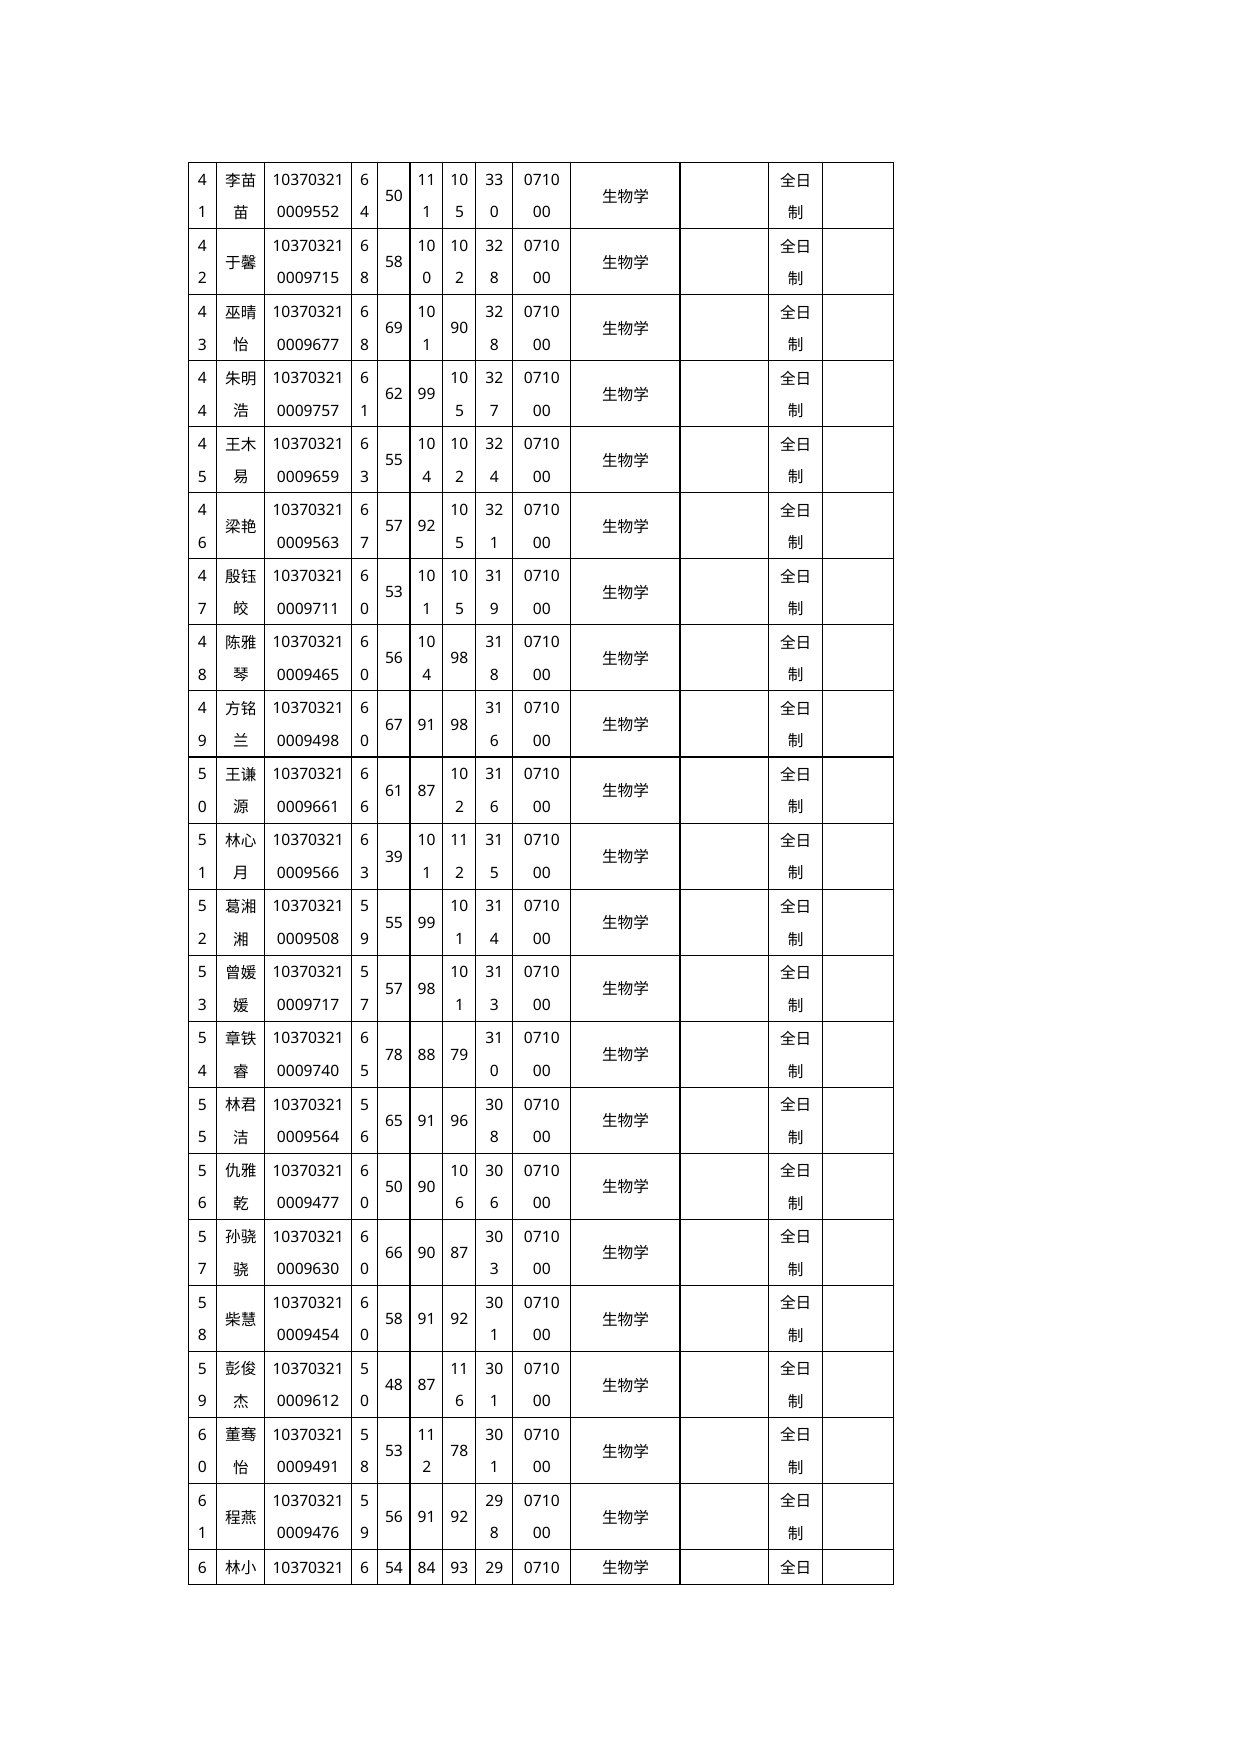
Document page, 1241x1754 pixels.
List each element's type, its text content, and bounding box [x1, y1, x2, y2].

table_cell 生物学 [571, 1022, 679, 1087]
table_cell 101 [411, 559, 442, 624]
table_cell 91 [411, 691, 442, 756]
table_cell 101 [411, 295, 442, 360]
table_cell [681, 493, 768, 558]
table_cell 全日制 [769, 427, 822, 492]
table_cell 生物学 [571, 1484, 679, 1549]
table_cell 46 [189, 493, 216, 558]
table_cell 071000 [513, 493, 570, 558]
table_cell 生物学 [571, 956, 679, 1021]
table_cell [681, 890, 768, 954]
table_cell 全日制 [769, 691, 822, 756]
table_cell 103703210009508 [265, 890, 351, 954]
table_cell [681, 625, 768, 690]
table_cell 50 [378, 1154, 409, 1219]
table_cell 生物学 [571, 427, 679, 492]
table_cell 林心月 [217, 824, 264, 888]
table_cell 67 [352, 1550, 377, 1584]
table_cell 071000 [513, 691, 570, 756]
table_cell 071000 [513, 1550, 570, 1584]
table_cell 44 [189, 361, 216, 426]
table_cell 91 [411, 1088, 442, 1153]
table_cell [681, 361, 768, 426]
table_cell 林小铃 [217, 1550, 264, 1584]
table_cell 生物学 [571, 625, 679, 690]
table_cell 328 [476, 295, 512, 360]
table_cell 生物学 [571, 295, 679, 360]
table_cell [681, 691, 768, 756]
table_cell 巫晴怡 [217, 295, 264, 360]
table_cell 41 [189, 163, 216, 228]
table_cell [823, 691, 893, 756]
table_cell 98 [411, 956, 442, 1021]
table_cell 328 [476, 229, 512, 294]
table_cell 55 [378, 890, 409, 954]
table_cell 生物学 [571, 559, 679, 624]
table_cell [681, 1550, 768, 1584]
table_cell [681, 1352, 768, 1417]
table_cell 60 [352, 1220, 377, 1285]
table_cell 59 [352, 1484, 377, 1549]
table_cell 071000 [513, 1022, 570, 1087]
table_cell [823, 758, 893, 822]
table_cell 60 [352, 625, 377, 690]
table_cell 98 [443, 691, 475, 756]
table_cell 103703210009564 [265, 1088, 351, 1153]
table_cell 071000 [513, 559, 570, 624]
table_cell 程燕 [217, 1484, 264, 1549]
table_cell 53 [378, 1418, 409, 1483]
table_cell 42 [189, 229, 216, 294]
table_cell 103703210009717 [265, 956, 351, 1021]
table_cell 103703210009715 [265, 229, 351, 294]
table_cell [681, 559, 768, 624]
table_cell 071000 [513, 361, 570, 426]
table_cell 91 [411, 1286, 442, 1351]
table_cell 56 [189, 1154, 216, 1219]
table_cell 071000 [513, 427, 570, 492]
table_cell 生物学 [571, 758, 679, 822]
table_cell [681, 295, 768, 360]
table_cell 生物学 [571, 361, 679, 426]
table_cell 78 [378, 1022, 409, 1087]
table_cell 92 [411, 493, 442, 558]
table_cell 106 [443, 1154, 475, 1219]
table_cell 102 [443, 758, 475, 822]
table_cell 61 [378, 758, 409, 822]
table_cell 全日制 [769, 1286, 822, 1351]
table_cell [681, 1418, 768, 1483]
table_cell 321 [476, 493, 512, 558]
table_cell 071000 [513, 229, 570, 294]
table_cell 87 [411, 758, 442, 822]
table_cell 101 [411, 824, 442, 888]
table_cell 68 [352, 229, 377, 294]
table_cell 316 [476, 758, 512, 822]
table_cell [823, 361, 893, 426]
table_cell 曾媛媛 [217, 956, 264, 1021]
table_cell 彭俊杰 [217, 1352, 264, 1417]
table_cell 103703210009565 [265, 1550, 351, 1584]
table_cell [823, 890, 893, 954]
table_cell 生物学 [571, 493, 679, 558]
table_cell 103703210009465 [265, 625, 351, 690]
table_cell 陈雅琴 [217, 625, 264, 690]
table_cell 67 [378, 691, 409, 756]
table_cell 生物学 [571, 1154, 679, 1219]
table_cell 56 [352, 1088, 377, 1153]
table_cell 全日制 [769, 625, 822, 690]
table_cell 59 [352, 890, 377, 954]
table_cell 47 [189, 559, 216, 624]
table_cell 103703210009454 [265, 1286, 351, 1351]
table_cell 朱明浩 [217, 361, 264, 426]
table_cell 柴慧 [217, 1286, 264, 1351]
table_cell [823, 163, 893, 228]
table_cell 45 [189, 427, 216, 492]
table_cell [823, 824, 893, 888]
table_cell 101 [443, 890, 475, 954]
table_cell 55 [378, 427, 409, 492]
table_cell 071000 [513, 1352, 570, 1417]
table_cell 319 [476, 559, 512, 624]
table_cell 48 [378, 1352, 409, 1417]
table_cell 全日制 [769, 163, 822, 228]
table_cell 57 [352, 956, 377, 1021]
table_cell 54 [378, 1550, 409, 1584]
table_cell 103703210009659 [265, 427, 351, 492]
table_cell [823, 493, 893, 558]
table_cell [681, 1088, 768, 1153]
table_cell 306 [476, 1154, 512, 1219]
table_cell 68 [352, 295, 377, 360]
table_cell 103703210009630 [265, 1220, 351, 1285]
table_cell [681, 427, 768, 492]
table_cell [823, 427, 893, 492]
table_cell 39 [378, 824, 409, 888]
table_cell 仇雅乾 [217, 1154, 264, 1219]
table_cell 58 [352, 1418, 377, 1483]
table_cell 103703210009711 [265, 559, 351, 624]
table_cell 全日制 [769, 361, 822, 426]
table_cell 99 [411, 361, 442, 426]
table_cell 58 [378, 1286, 409, 1351]
table_cell 071000 [513, 824, 570, 888]
table_cell 071000 [513, 890, 570, 954]
table_cell 301 [476, 1352, 512, 1417]
table_cell 84 [411, 1550, 442, 1584]
table_cell 071000 [513, 1484, 570, 1549]
table_cell 96 [443, 1088, 475, 1153]
table_cell [823, 1484, 893, 1549]
table_cell 60 [352, 1154, 377, 1219]
table_cell 104 [411, 625, 442, 690]
table_cell 071000 [513, 758, 570, 822]
table_cell [823, 625, 893, 690]
table_cell 071000 [513, 295, 570, 360]
table_cell 生物学 [571, 229, 679, 294]
table_cell [823, 295, 893, 360]
table_cell 殷钰皎 [217, 559, 264, 624]
table_cell 生物学 [571, 1550, 679, 1584]
table_cell 071000 [513, 163, 570, 228]
table_cell 111 [411, 163, 442, 228]
table_cell 105 [443, 361, 475, 426]
table_cell 57 [378, 493, 409, 558]
table_cell 60 [352, 691, 377, 756]
table_cell [823, 229, 893, 294]
table_cell 93 [443, 1550, 475, 1584]
table_cell 071000 [513, 1418, 570, 1483]
table_cell 298 [476, 1484, 512, 1549]
table_cell 生物学 [571, 691, 679, 756]
table_cell 104 [411, 427, 442, 492]
table_cell 全日制 [769, 890, 822, 954]
table_cell 79 [443, 1022, 475, 1087]
table_cell 112 [443, 824, 475, 888]
table_cell 51 [189, 824, 216, 888]
table_cell 生物学 [571, 890, 679, 954]
table_cell 67 [352, 493, 377, 558]
table_cell 66 [378, 1220, 409, 1285]
table_cell 313 [476, 956, 512, 1021]
table_cell [681, 1286, 768, 1351]
table_cell 61 [352, 361, 377, 426]
table_cell 64 [352, 163, 377, 228]
table_cell 全日制 [769, 1352, 822, 1417]
table_cell 全日制 [769, 824, 822, 888]
table_cell [823, 1286, 893, 1351]
table_cell [823, 956, 893, 1021]
table_cell 103703210009661 [265, 758, 351, 822]
table_cell 王谦源 [217, 758, 264, 822]
table_cell [681, 824, 768, 888]
table_cell 301 [476, 1418, 512, 1483]
table_cell [681, 1484, 768, 1549]
table_cell [681, 956, 768, 1021]
table_cell 全日制 [769, 1154, 822, 1219]
table_cell 49 [189, 691, 216, 756]
table_cell [823, 1418, 893, 1483]
table_cell 55 [189, 1088, 216, 1153]
table_cell [823, 1550, 893, 1584]
table_cell 103703210009491 [265, 1418, 351, 1483]
table_cell 87 [443, 1220, 475, 1285]
table_cell 生物学 [571, 1088, 679, 1153]
table_cell 生物学 [571, 1352, 679, 1417]
table_cell 全日制 [769, 1550, 822, 1584]
table_cell 43 [189, 295, 216, 360]
table_cell 103703210009476 [265, 1484, 351, 1549]
table_cell 63 [352, 824, 377, 888]
table_cell [681, 163, 768, 228]
table_cell 生物学 [571, 1220, 679, 1285]
table_cell 62 [189, 1550, 216, 1584]
table_cell 李苗苗 [217, 163, 264, 228]
table_cell 葛湘湘 [217, 890, 264, 954]
table_cell 生物学 [571, 824, 679, 888]
table_cell [681, 1154, 768, 1219]
table_cell 071000 [513, 956, 570, 1021]
table_cell 327 [476, 361, 512, 426]
table_cell 100 [411, 229, 442, 294]
table_cell 全日制 [769, 1418, 822, 1483]
table_cell 56 [378, 1484, 409, 1549]
table_cell 91 [411, 1484, 442, 1549]
table_cell 102 [443, 229, 475, 294]
table_cell 全日制 [769, 295, 822, 360]
table_cell 65 [352, 1022, 377, 1087]
table_cell 316 [476, 691, 512, 756]
table_cell 303 [476, 1220, 512, 1285]
table_cell [823, 1352, 893, 1417]
table_cell 99 [411, 890, 442, 954]
table_cell 52 [189, 890, 216, 954]
table_cell 69 [378, 295, 409, 360]
table_cell 63 [352, 427, 377, 492]
table_cell [681, 1220, 768, 1285]
table_cell 56 [378, 625, 409, 690]
table_cell 315 [476, 824, 512, 888]
table_cell 董骞怡 [217, 1418, 264, 1483]
table_cell 98 [443, 625, 475, 690]
table_cell 102 [443, 427, 475, 492]
table_cell 60 [352, 559, 377, 624]
table_cell 112 [411, 1418, 442, 1483]
table_cell 310 [476, 1022, 512, 1087]
table_cell 林君洁 [217, 1088, 264, 1153]
table_cell 全日制 [769, 559, 822, 624]
table_cell 318 [476, 625, 512, 690]
table_cell 57 [378, 956, 409, 1021]
table_cell 103703210009757 [265, 361, 351, 426]
table_cell 65 [378, 1088, 409, 1153]
table_cell [823, 1022, 893, 1087]
table_cell 90 [411, 1220, 442, 1285]
table_cell 60 [189, 1418, 216, 1483]
table_cell 071000 [513, 1220, 570, 1285]
table_cell 103703210009740 [265, 1022, 351, 1087]
table_cell 103703210009552 [265, 163, 351, 228]
table_cell 103703210009566 [265, 824, 351, 888]
table_cell 全日制 [769, 1088, 822, 1153]
table_cell 50 [378, 163, 409, 228]
table_cell [681, 758, 768, 822]
table_cell 92 [443, 1286, 475, 1351]
table_cell 101 [443, 956, 475, 1021]
table_cell 66 [352, 758, 377, 822]
table_cell 330 [476, 163, 512, 228]
table_cell 方铭兰 [217, 691, 264, 756]
table_cell 103703210009498 [265, 691, 351, 756]
table_cell 90 [443, 295, 475, 360]
table_cell 60 [352, 1286, 377, 1351]
table_cell 48 [189, 625, 216, 690]
table_cell [681, 229, 768, 294]
table_cell 50 [189, 758, 216, 822]
table_cell 全日制 [769, 1220, 822, 1285]
table_cell 全日制 [769, 956, 822, 1021]
table_cell 全日制 [769, 1022, 822, 1087]
table_cell 58 [378, 229, 409, 294]
table_cell 孙骁骁 [217, 1220, 264, 1285]
table_cell 90 [411, 1154, 442, 1219]
table_cell 58 [189, 1286, 216, 1351]
table_cell 324 [476, 427, 512, 492]
table_cell 314 [476, 890, 512, 954]
table_cell 章铁睿 [217, 1022, 264, 1087]
table_cell 王木易 [217, 427, 264, 492]
table_cell 全日制 [769, 493, 822, 558]
table_cell 梁艳 [217, 493, 264, 558]
table_cell 61 [189, 1484, 216, 1549]
table_cell 105 [443, 493, 475, 558]
table_cell 于馨 [217, 229, 264, 294]
table_cell 生物学 [571, 1286, 679, 1351]
table_cell 105 [443, 559, 475, 624]
table_cell [681, 1022, 768, 1087]
table_cell 全日制 [769, 758, 822, 822]
table_cell 92 [443, 1484, 475, 1549]
table_cell [823, 1088, 893, 1153]
table_cell 87 [411, 1352, 442, 1417]
table_cell 54 [189, 1022, 216, 1087]
table_cell 071000 [513, 625, 570, 690]
table_cell [823, 559, 893, 624]
table_cell 53 [378, 559, 409, 624]
table_cell 全日制 [769, 229, 822, 294]
table_cell 071000 [513, 1088, 570, 1153]
table_cell 62 [378, 361, 409, 426]
table_cell 103703210009563 [265, 493, 351, 558]
table_cell 59 [189, 1352, 216, 1417]
table_cell 78 [443, 1418, 475, 1483]
table_cell [823, 1220, 893, 1285]
table_cell 071000 [513, 1154, 570, 1219]
table_cell 298 [476, 1550, 512, 1584]
table_cell 生物学 [571, 163, 679, 228]
table_cell 105 [443, 163, 475, 228]
table_cell 50 [352, 1352, 377, 1417]
table_cell 103703210009477 [265, 1154, 351, 1219]
table_cell 53 [189, 956, 216, 1021]
table_cell 116 [443, 1352, 475, 1417]
table_cell 88 [411, 1022, 442, 1087]
table_cell 301 [476, 1286, 512, 1351]
table_cell 103703210009677 [265, 295, 351, 360]
table_cell 103703210009612 [265, 1352, 351, 1417]
table_cell 071000 [513, 1286, 570, 1351]
table_cell [823, 1154, 893, 1219]
table_cell 308 [476, 1088, 512, 1153]
table_cell 全日制 [769, 1484, 822, 1549]
table_cell 生物学 [571, 1418, 679, 1483]
table_cell 57 [189, 1220, 216, 1285]
